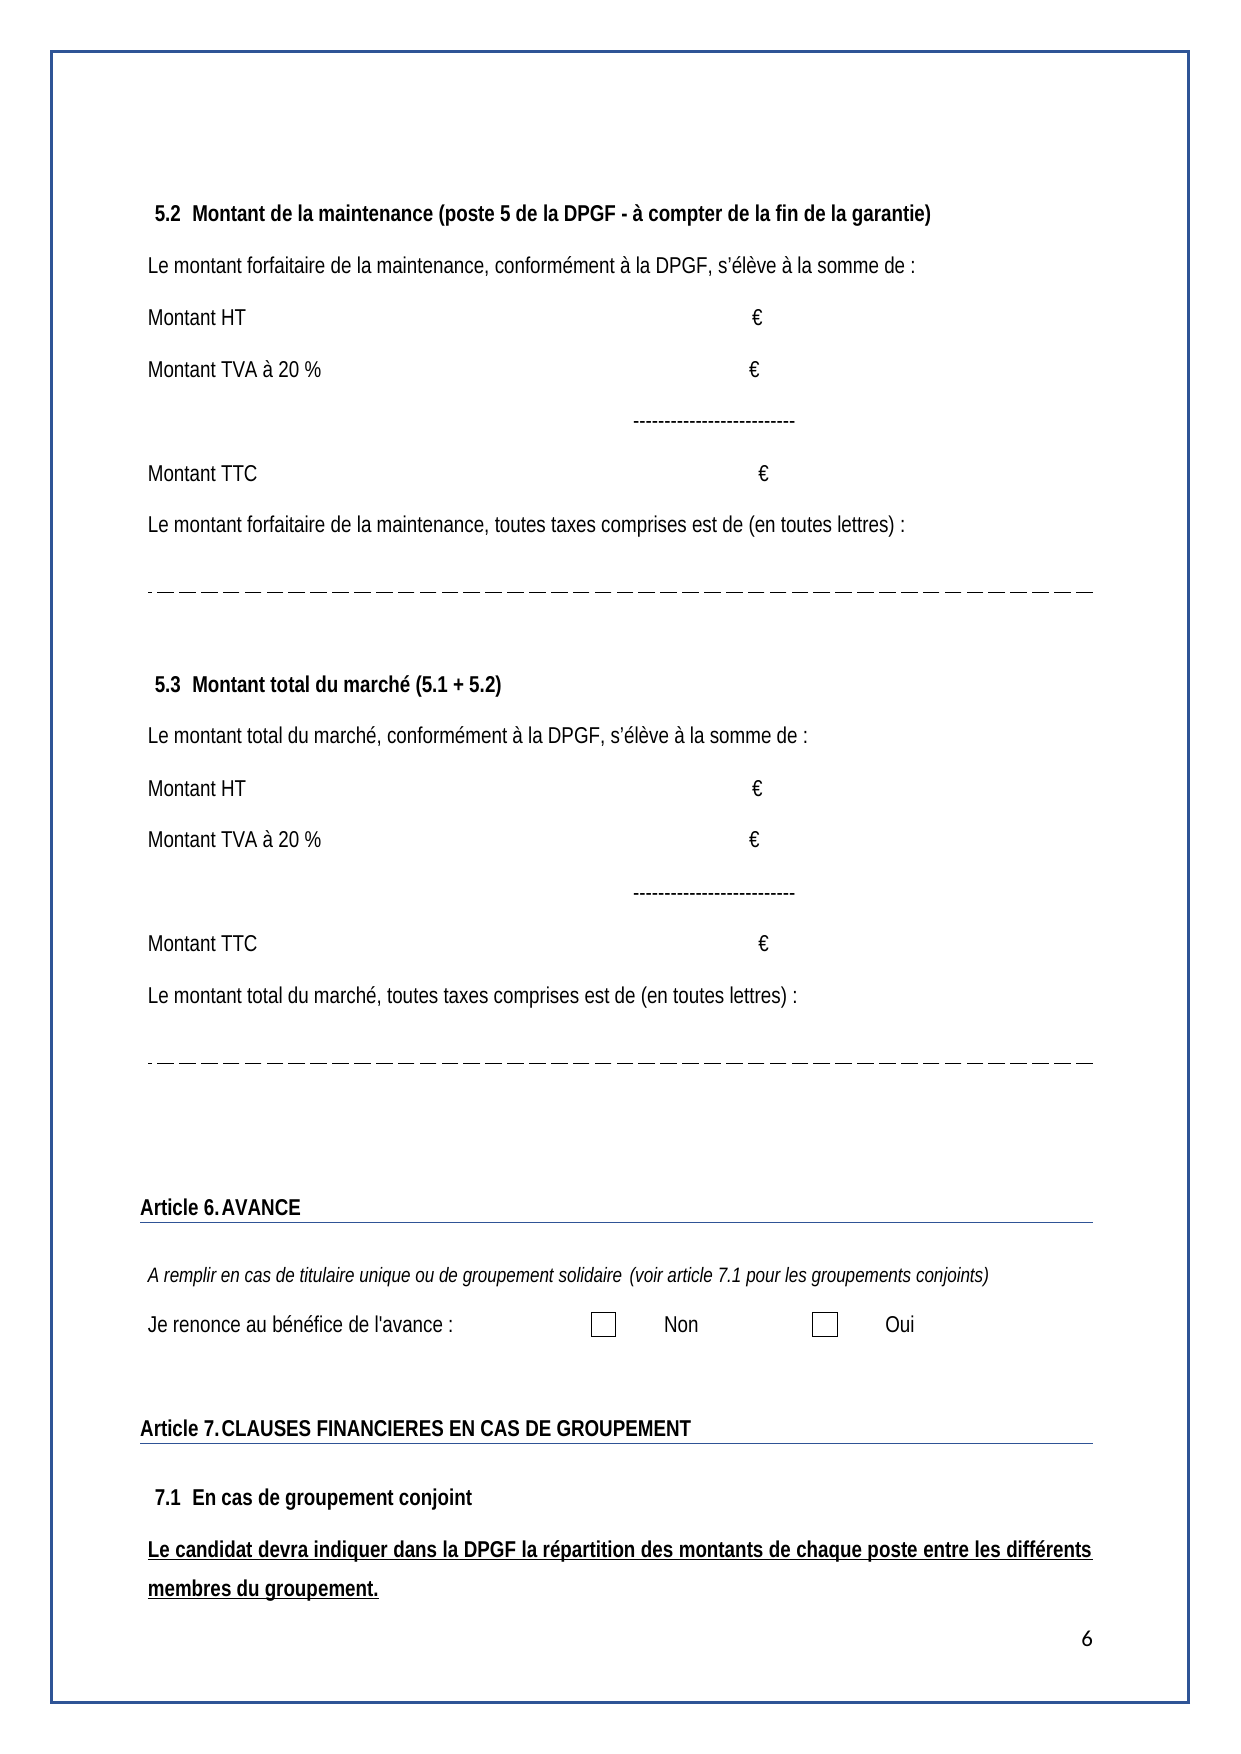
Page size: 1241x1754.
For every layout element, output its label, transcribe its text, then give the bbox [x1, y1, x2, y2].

text Le montant total du marché, toutes taxes comprises est de (en toutes lettres) : [148, 982, 1093, 1009]
text Le montant forfaitaire de la maintenance, conformément à la DPGF, s’élève à la somme de : [148, 252, 1093, 278]
list Montant de la maintenance (poste 5 de la DPGF - à compter de la fin de la garantie) [154, 199, 1093, 226]
text -------------------------- [148, 878, 1093, 905]
text Le montant total du marché, conformément à la DPGF, s’élève à la somme de : [148, 722, 1093, 749]
text -------------------------- [148, 407, 1093, 434]
list Montant total du marché (5.1 + 5.2) [154, 671, 1093, 697]
text Montant TVA à 20 % € [148, 826, 1093, 853]
text Montant TTC € [148, 459, 1093, 486]
text Montant TVA à 20 % € [148, 356, 1093, 382]
text A remplir en cas de titulaire unique ou de groupement solidaire (voir article 7.1 pour les groupements conjoints) [148, 1262, 1093, 1286]
list En cas de groupement conjoint [154, 1484, 1093, 1510]
text Montant HT € [148, 774, 1093, 801]
text Le candidat devra indiquer dans la DPGF la répartition des montants de chaque poste entre les différents membres du groupement. [148, 1536, 1093, 1559]
text Le montant forfaitaire de la maintenance, toutes taxes comprises est de (en toutes lettres) : [148, 511, 1093, 538]
list AVANCE [140, 1193, 1093, 1222]
text Montant HT € [148, 303, 1093, 330]
text Montant TTC € [148, 930, 1093, 957]
text Le candidat devra indiquer dans la DPGF la répartition des montants de chaque poste entre les différents membres du groupement. [148, 1560, 1093, 1602]
text Je renonce au bénéfice de l'avance : Non Oui [148, 1311, 1093, 1337]
list CLAUSES FINANCIERES EN CAS DE GROUPEMENT [140, 1415, 1093, 1443]
